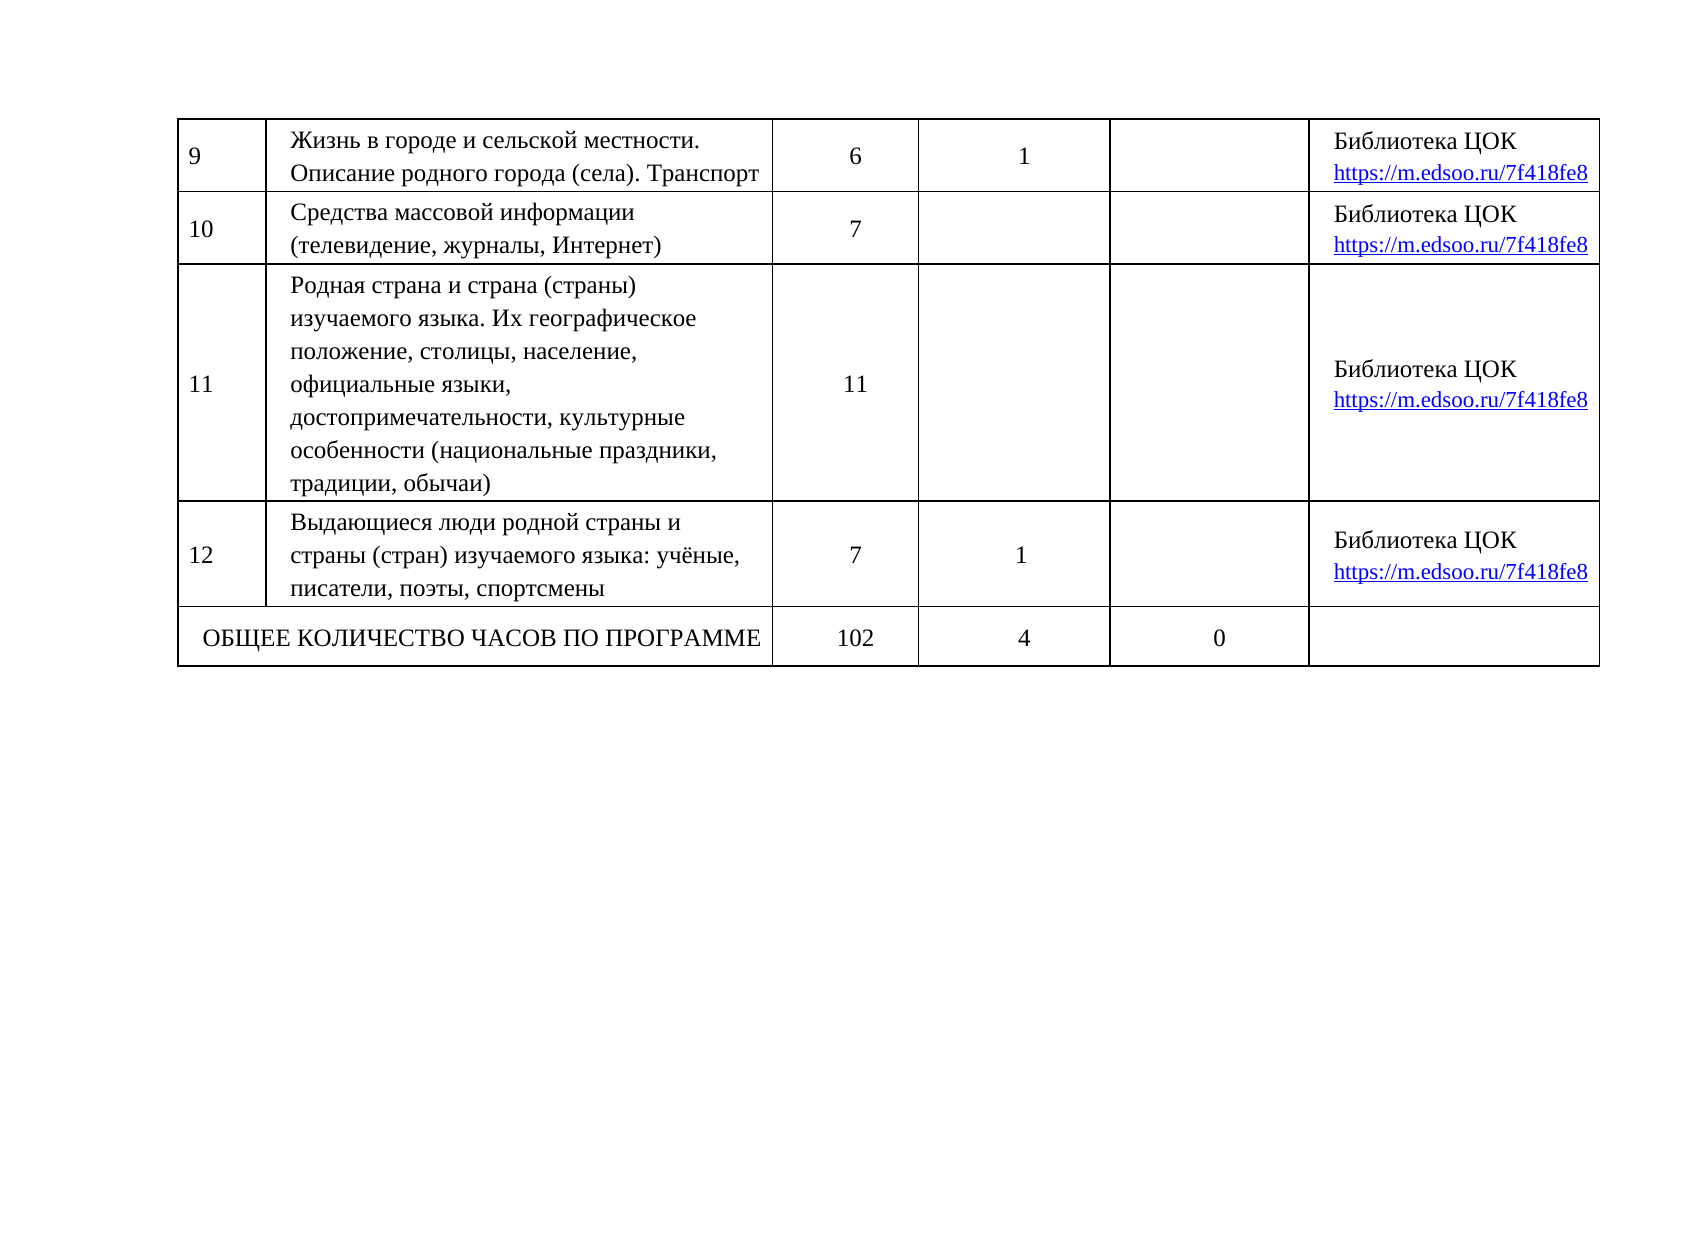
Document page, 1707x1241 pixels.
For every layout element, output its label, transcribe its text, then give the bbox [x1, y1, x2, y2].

table_cell 1 [919, 120, 1109, 191]
table_cell 7 [773, 192, 918, 263]
table_cell 12 [179, 502, 265, 606]
table_cell Родная страна и страна (страны) изучаемого языка. Их географическое положение, столицы, население, официальные языки, достопримечательности, культурные особенности (национальные праздники, традиции, обычаи) [267, 265, 772, 500]
table_cell [1111, 265, 1308, 500]
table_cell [1310, 120, 1599, 191]
table_cell 0 [1111, 607, 1308, 665]
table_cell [1310, 192, 1599, 263]
table_cell [1111, 192, 1308, 263]
table_cell Библиотека ЦОК https://m.edsoo.ru/7f418fe8 [1310, 265, 1599, 500]
table_cell [919, 265, 1109, 500]
table_cell Библиотека ЦОК https://m.edsoo.ru/7f418fe8 [1310, 502, 1599, 606]
table_cell 11 [179, 265, 265, 500]
table_cell [1111, 502, 1308, 606]
table_cell Жизнь в городе и сельской местности. Описание родного города (села). Транспорт [267, 120, 772, 191]
table_cell [1310, 607, 1599, 665]
table_cell Средства массовой информации (телевидение, журналы, Интернет) [267, 192, 772, 263]
table_cell 11 [773, 265, 918, 500]
table_cell 6 [773, 120, 918, 191]
table_cell 7 [773, 502, 918, 606]
table_cell 4 [919, 607, 1109, 665]
table_cell [919, 192, 1109, 263]
table_cell 102 [773, 607, 918, 665]
table_cell 1 [919, 502, 1109, 606]
table_cell Выдающиеся люди родной страны и страны (стран) изучаемого языка: учёные, писатели, поэты, спортсмены [267, 502, 772, 606]
table_cell [1111, 120, 1308, 191]
table_cell ОБЩЕЕ КОЛИЧЕСТВО ЧАСОВ ПО ПРОГРАММЕ [179, 607, 772, 665]
table_cell 9 [179, 120, 265, 191]
table_cell 10 [179, 192, 265, 263]
